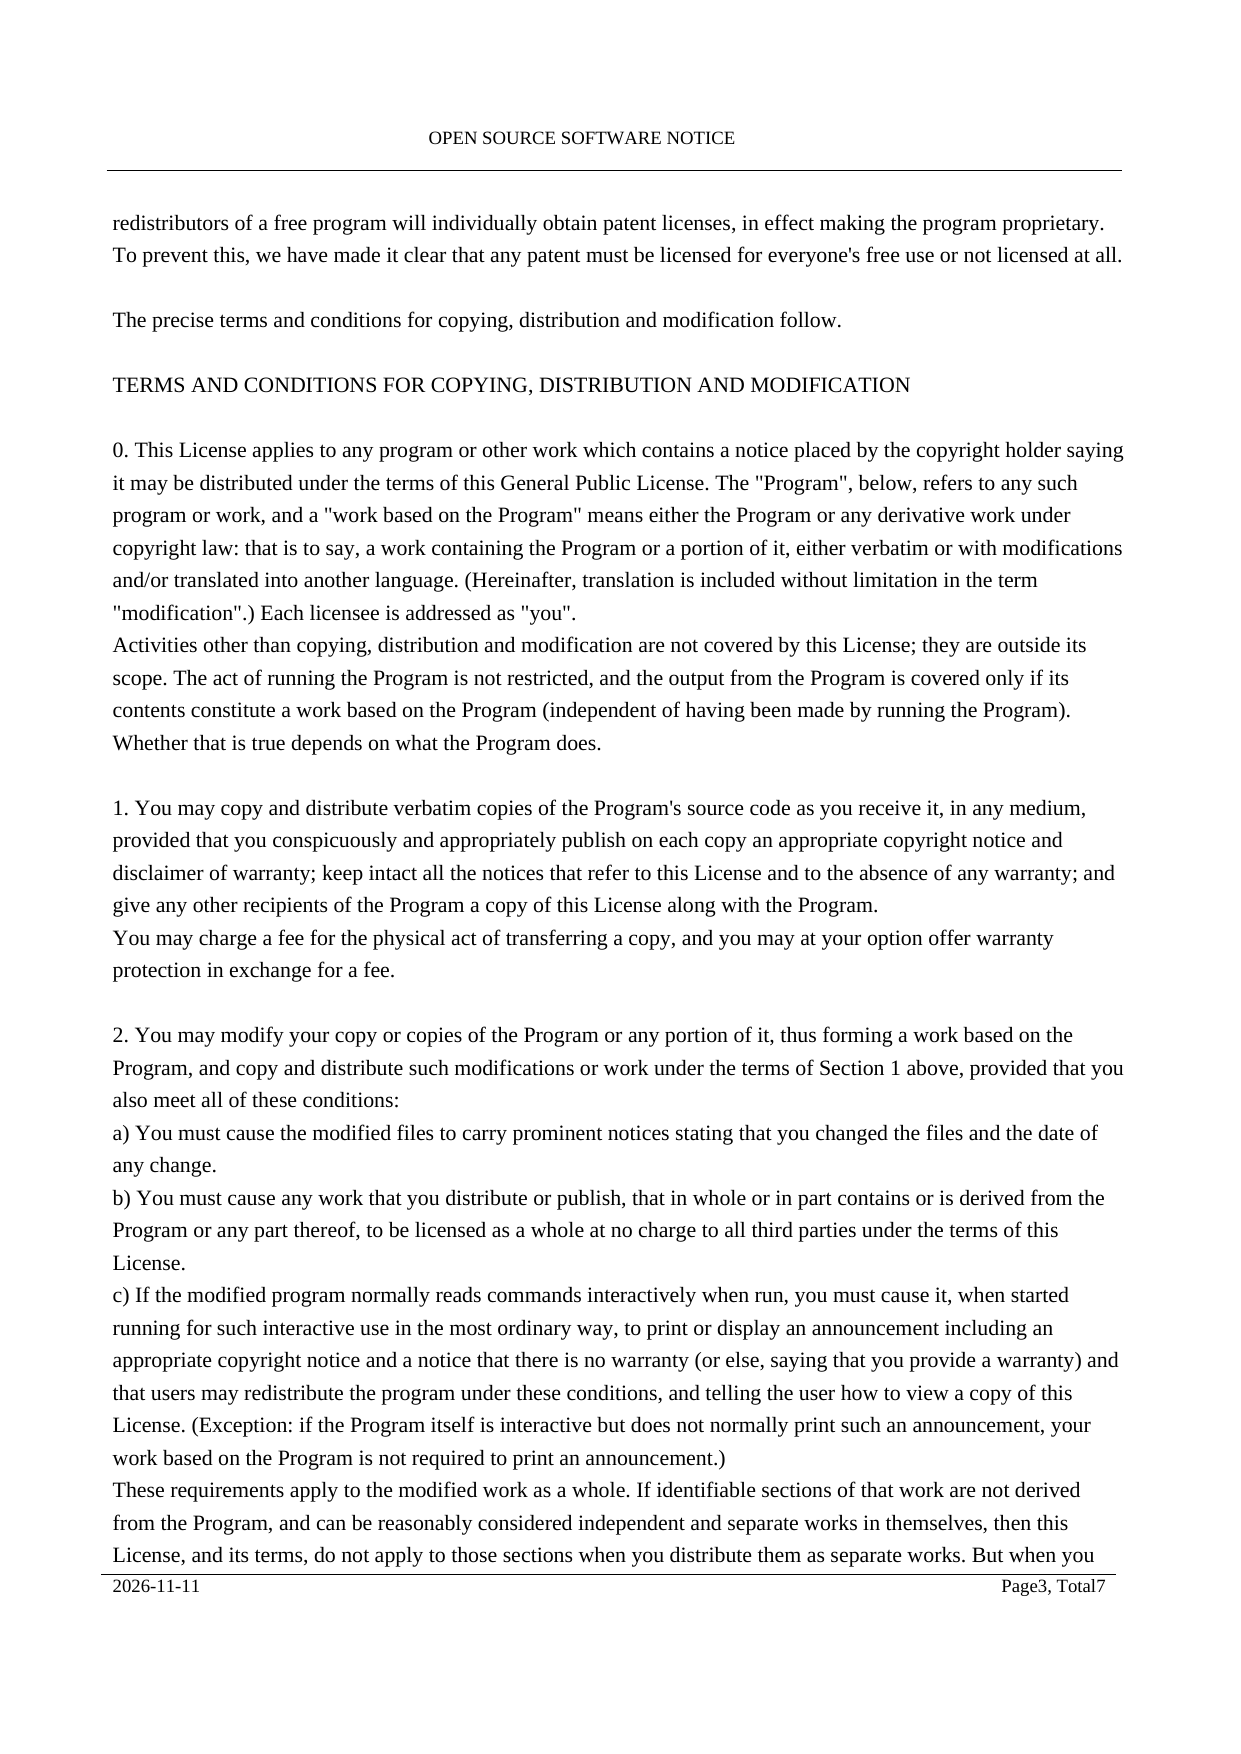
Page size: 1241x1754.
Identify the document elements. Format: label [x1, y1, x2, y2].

text [112, 206, 1128, 1571]
